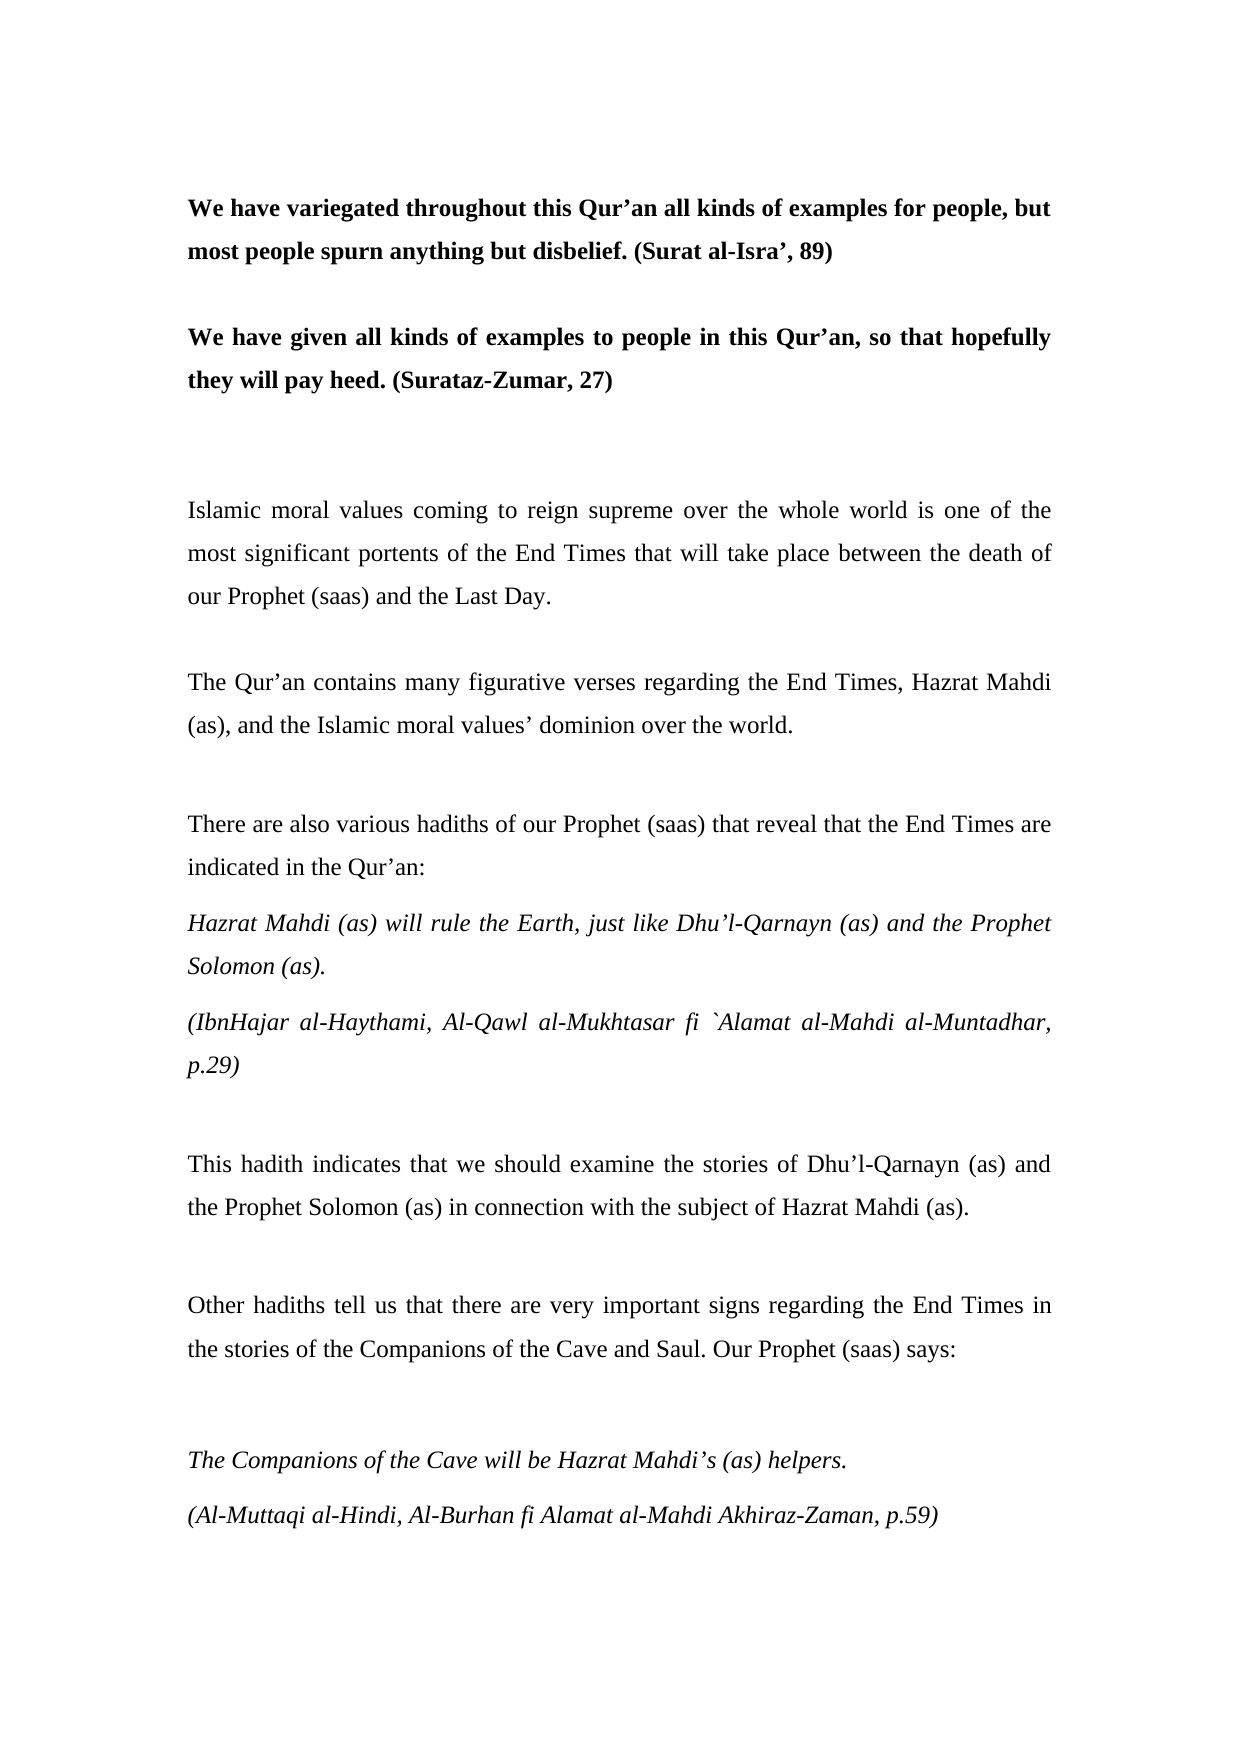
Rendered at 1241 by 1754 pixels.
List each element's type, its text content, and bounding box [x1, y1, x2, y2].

text (IbnHajar al-Haythami, Al-Qawl al-Mukhtasar fi `Alamat al-Mahdi al-Muntadhar, p.29) [187, 1007, 1053, 1079]
text Islamic moral values coming to reign supreme over the whole world is one of the most significant portents of the End Times that will take place between the death of our Prophet (saas) and the Last Day. [187, 495, 1053, 610]
text There are also various hadiths of our Prophet (saas) that reveal that the End Times are indicated in the Qur’an: [187, 809, 1053, 881]
text Other hadiths tell us that there are very important signs regarding the End Times in the stories of the Companions of the Cave and Saul. Our Prophet (saas) says: [187, 1291, 1053, 1362]
text (Al-Muttaqi al-Hindi, Al-Burhan fi Alamat al-Mahdi Akhiraz-Zaman, p.59) [187, 1501, 1053, 1529]
text The Qur’an contains many figurative verses regarding the End Times, Hazrat Mahdi (as), and the Islamic moral values’ dominion over the world. [187, 667, 1053, 739]
text We have given all kinds of examples to people in this Qur’an, so that hopefully they will pay heed. (Surataz-Zumar, 27) [187, 322, 1053, 394]
text The Companions of the Cave will be Hazrat Mahdi’s (as) helpers. [187, 1445, 1053, 1474]
text Hazrat Mahdi (as) will rule the Earth, just like Dhu’l-Qarnayn (as) and the Prophet Solomon (as). [187, 908, 1053, 980]
text We have variegated throughout this Qur’an all kinds of examples for people, but most people spurn anything but disbelief. (Surat al-Isra’, 89) [187, 193, 1053, 265]
text This hadith indicates that we should examine the stories of Dhu’l-Qarnayn (as) and the Prophet Solomon (as) in connection with the subject of Hazrat Mahdi (as). [187, 1149, 1053, 1221]
